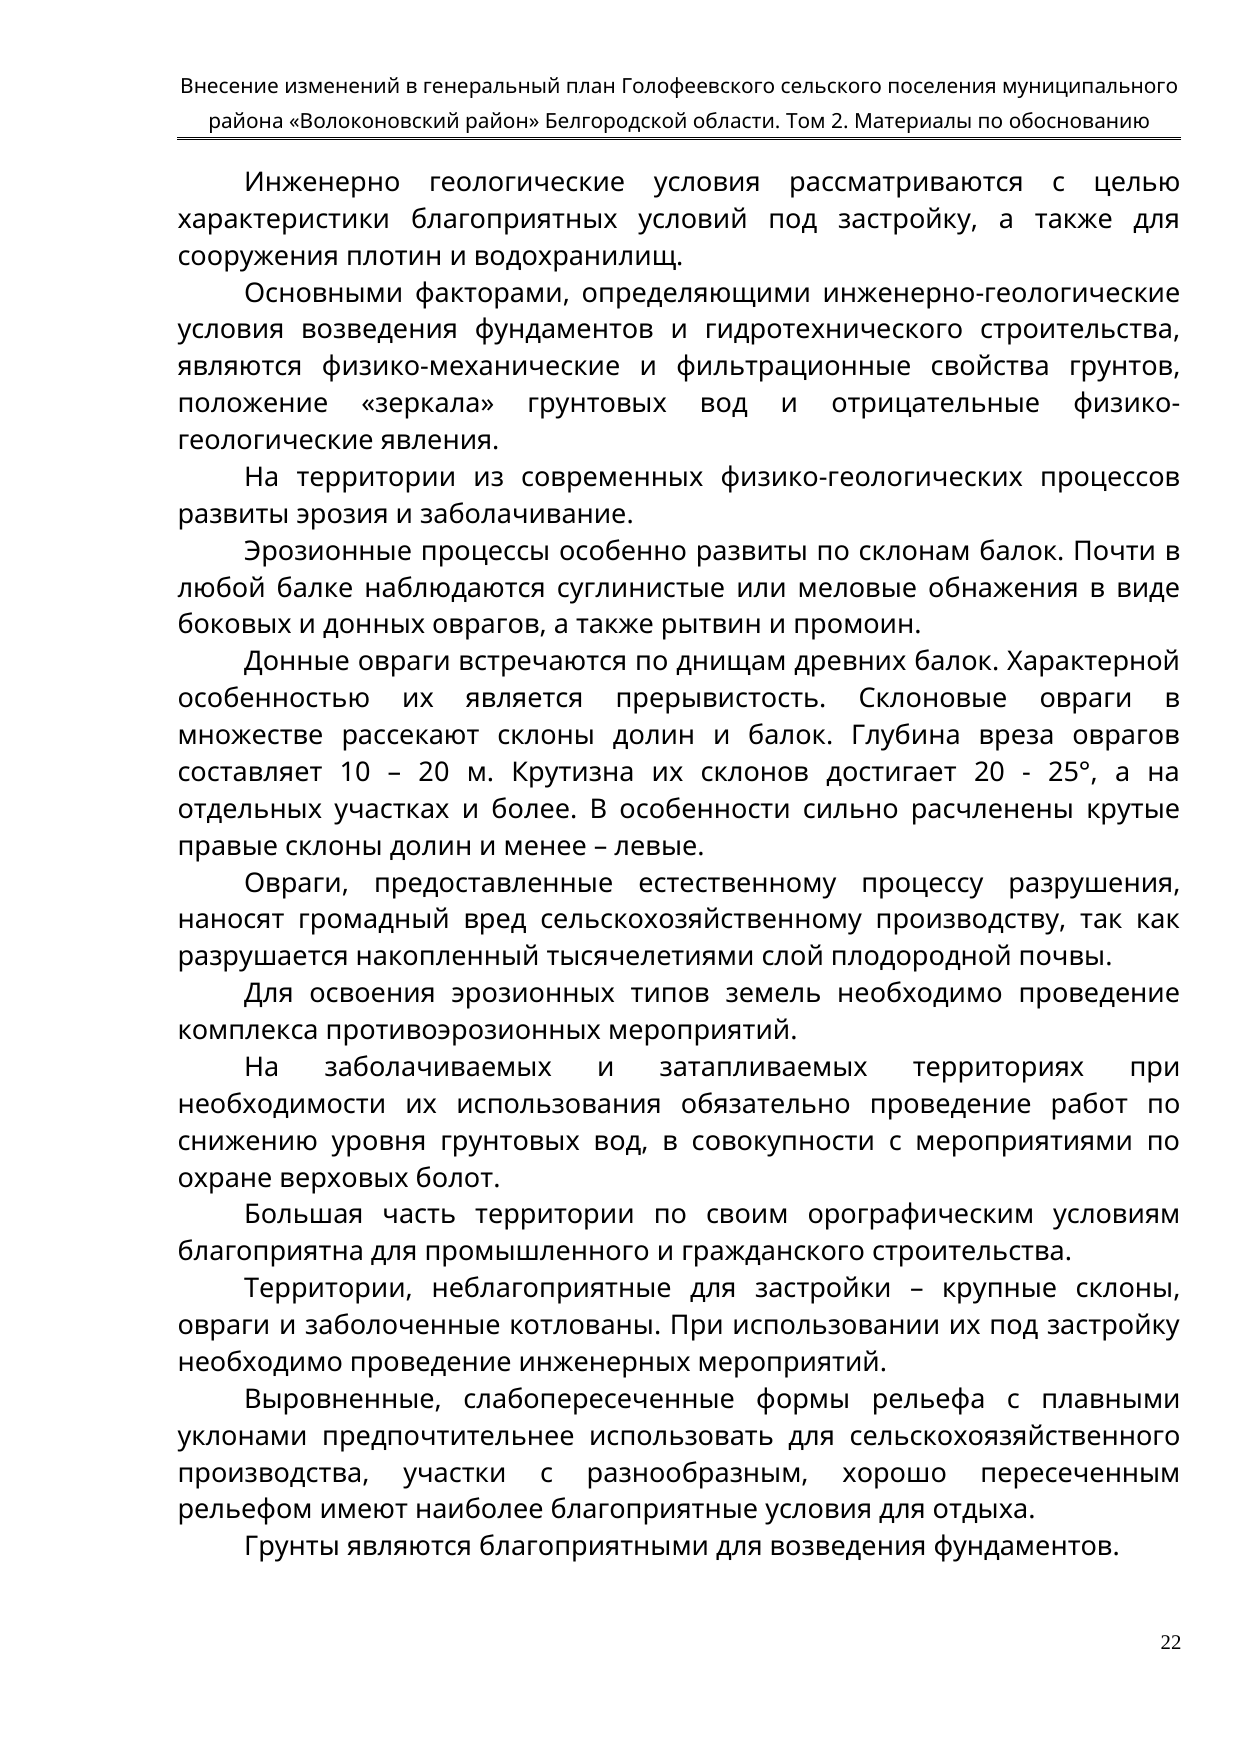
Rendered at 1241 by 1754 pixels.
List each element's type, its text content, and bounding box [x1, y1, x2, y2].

text Для освоения эрозионных типов земель необходимо проведение комплекса противоэрозионных мероприятий. [177, 974, 1181, 1047]
text На заболачиваемых и затапливаемых территориях при необходимости их использования обязательно проведение работ по снижению уровня грунтовых вод, в совокупности с мероприятиями по охране верховых болот. [177, 1047, 1181, 1195]
text Донные овраги встречаются по днищам древних балок. Характерной особенностью их является прерывистость. Склоновые овраги в множестве рассекают склоны долин и балок. Глубина вреза оврагов составляет 10 – 20 м. Крутизна их склонов достигает 20 - 25°, а на отдельных участках и более. В особенности сильно расчленены крутые правые склоны долин и менее – левые. [177, 642, 1181, 863]
text Инженерно геологические условия рассматриваются с целью характеристики благоприятных условий под застройку, а также для сооружения плотин и водохранилищ. [177, 162, 1181, 273]
text На территории из современных физико-геологических процессов развиты эрозия и заболачивание. [177, 457, 1181, 531]
text Основными факторами, определяющими инженерно-геологические условия возведения фундаментов и гидротехнического строительства, являются физико-механические и фильтрационные свойства грунтов, положение «зеркала» грунтовых вод и отрицательные физико-геологические явления. [177, 273, 1181, 457]
text Грунты являются благоприятными для возведения фундаментов. [177, 1527, 1181, 1564]
text Эрозионные процессы особенно развиты по склонам балок. Почти в любой балке наблюдаются суглинистые или меловые обнажения в виде боковых и донных оврагов, а также рытвин и промоин. [177, 531, 1181, 642]
text Выровненные, слабопересеченные формы рельефа с плавными уклонами предпочтительнее использовать для сельскохоязяйственного производства, участки с разнообразным, хорошо пересеченным рельефом имеют наиболее благоприятные условия для отдыха. [177, 1379, 1181, 1527]
text Большая часть территории по своим орографическим условиям благоприятна для промышленного и гражданского строительства. [177, 1195, 1181, 1269]
text Территории, неблагоприятные для застройки – крупные склоны, овраги и заболоченные котлованы. При использовании их под застройку необходимо проведение инженерных мероприятий. [177, 1269, 1181, 1379]
text Овраги, предоставленные естественному процессу разрушения, наносят громадный вред сельскохозяйственному производству, так как разрушается накопленный тысячелетиями слой плодородной почвы. [177, 863, 1181, 974]
